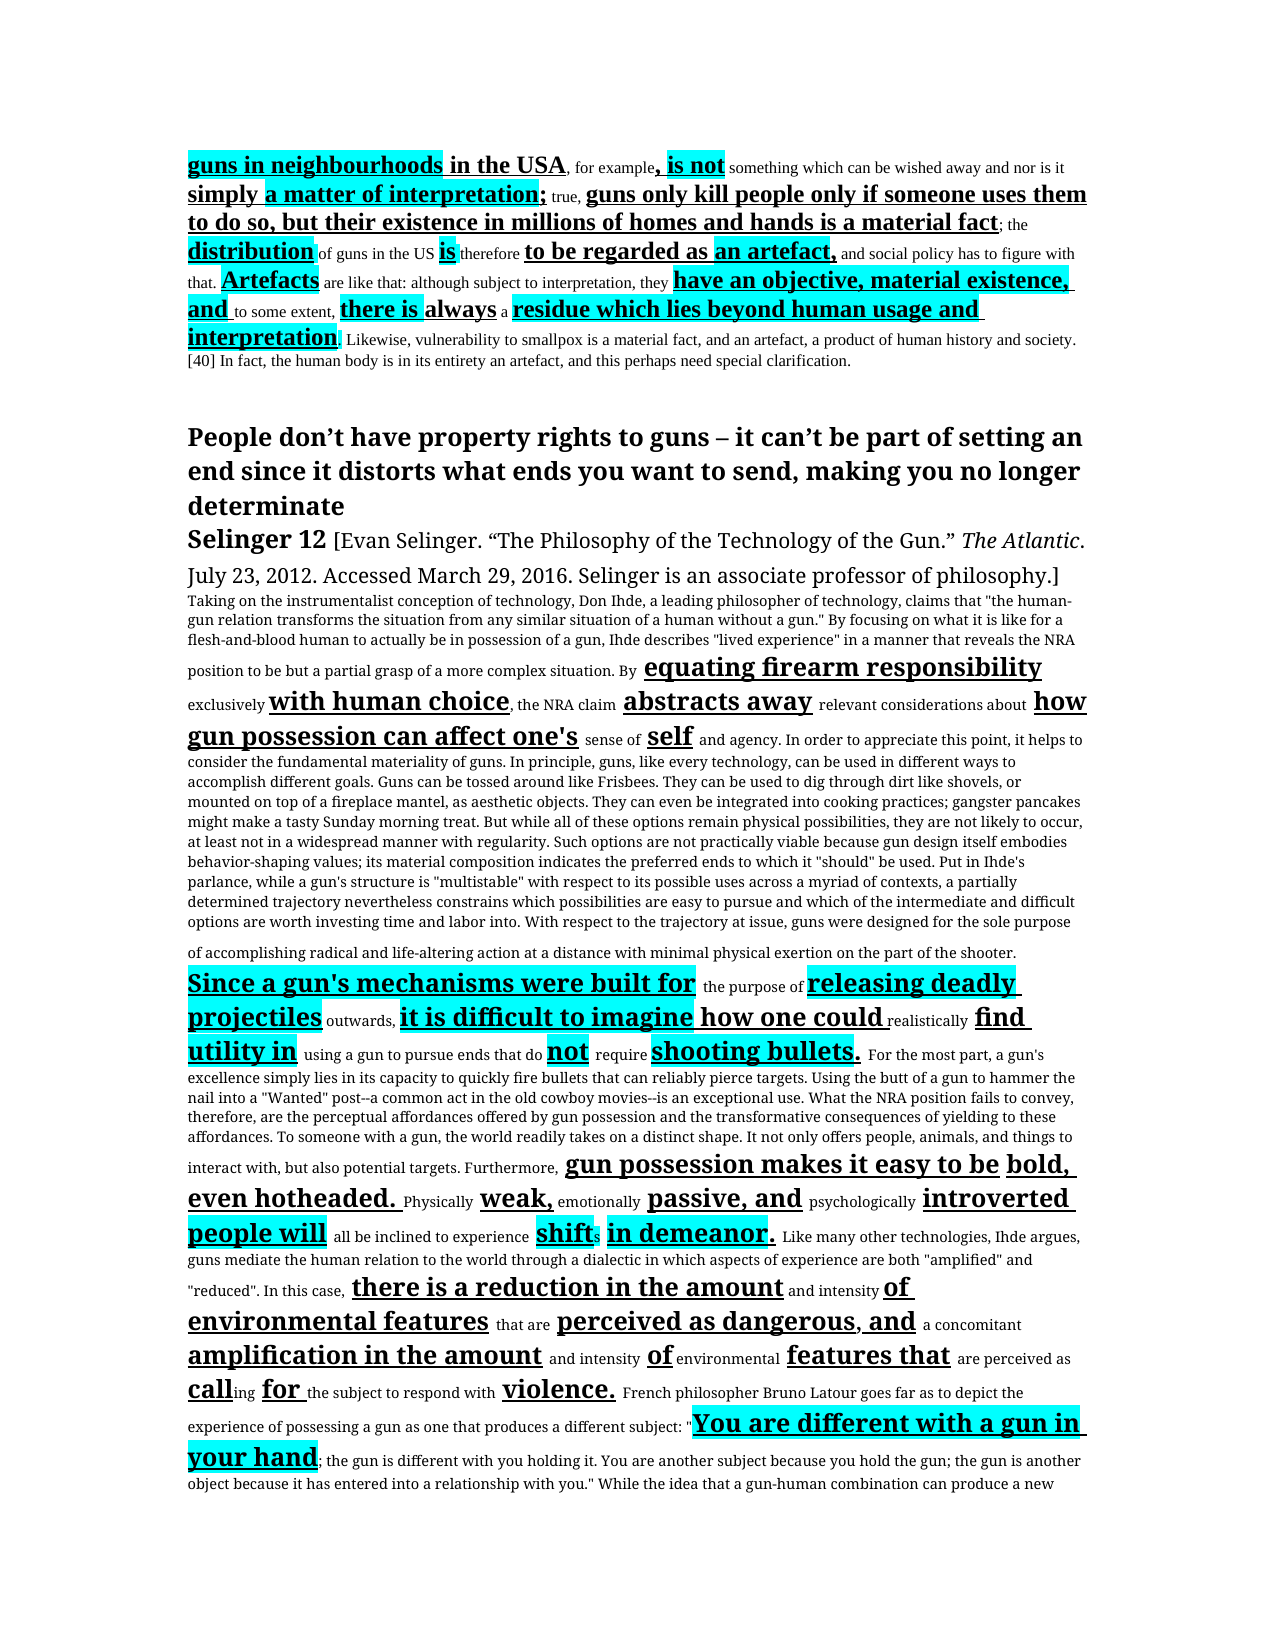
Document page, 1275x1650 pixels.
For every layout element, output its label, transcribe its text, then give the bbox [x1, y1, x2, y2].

subtitle People don’t have property rights to guns – it can’t be part of setting an end since it distorts what ends you want to send, making you no longer determinate [187, 420, 1087, 522]
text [187, 150, 1087, 370]
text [187, 590, 1087, 1493]
text Selinger 12 [Evan Selinger. “The Philosophy of the Technology of the Gun.” The Atlantic. July 23, 2012. Accessed March 29, 2016. Selinger is an associate professor of philosophy.] [187, 522, 1087, 590]
